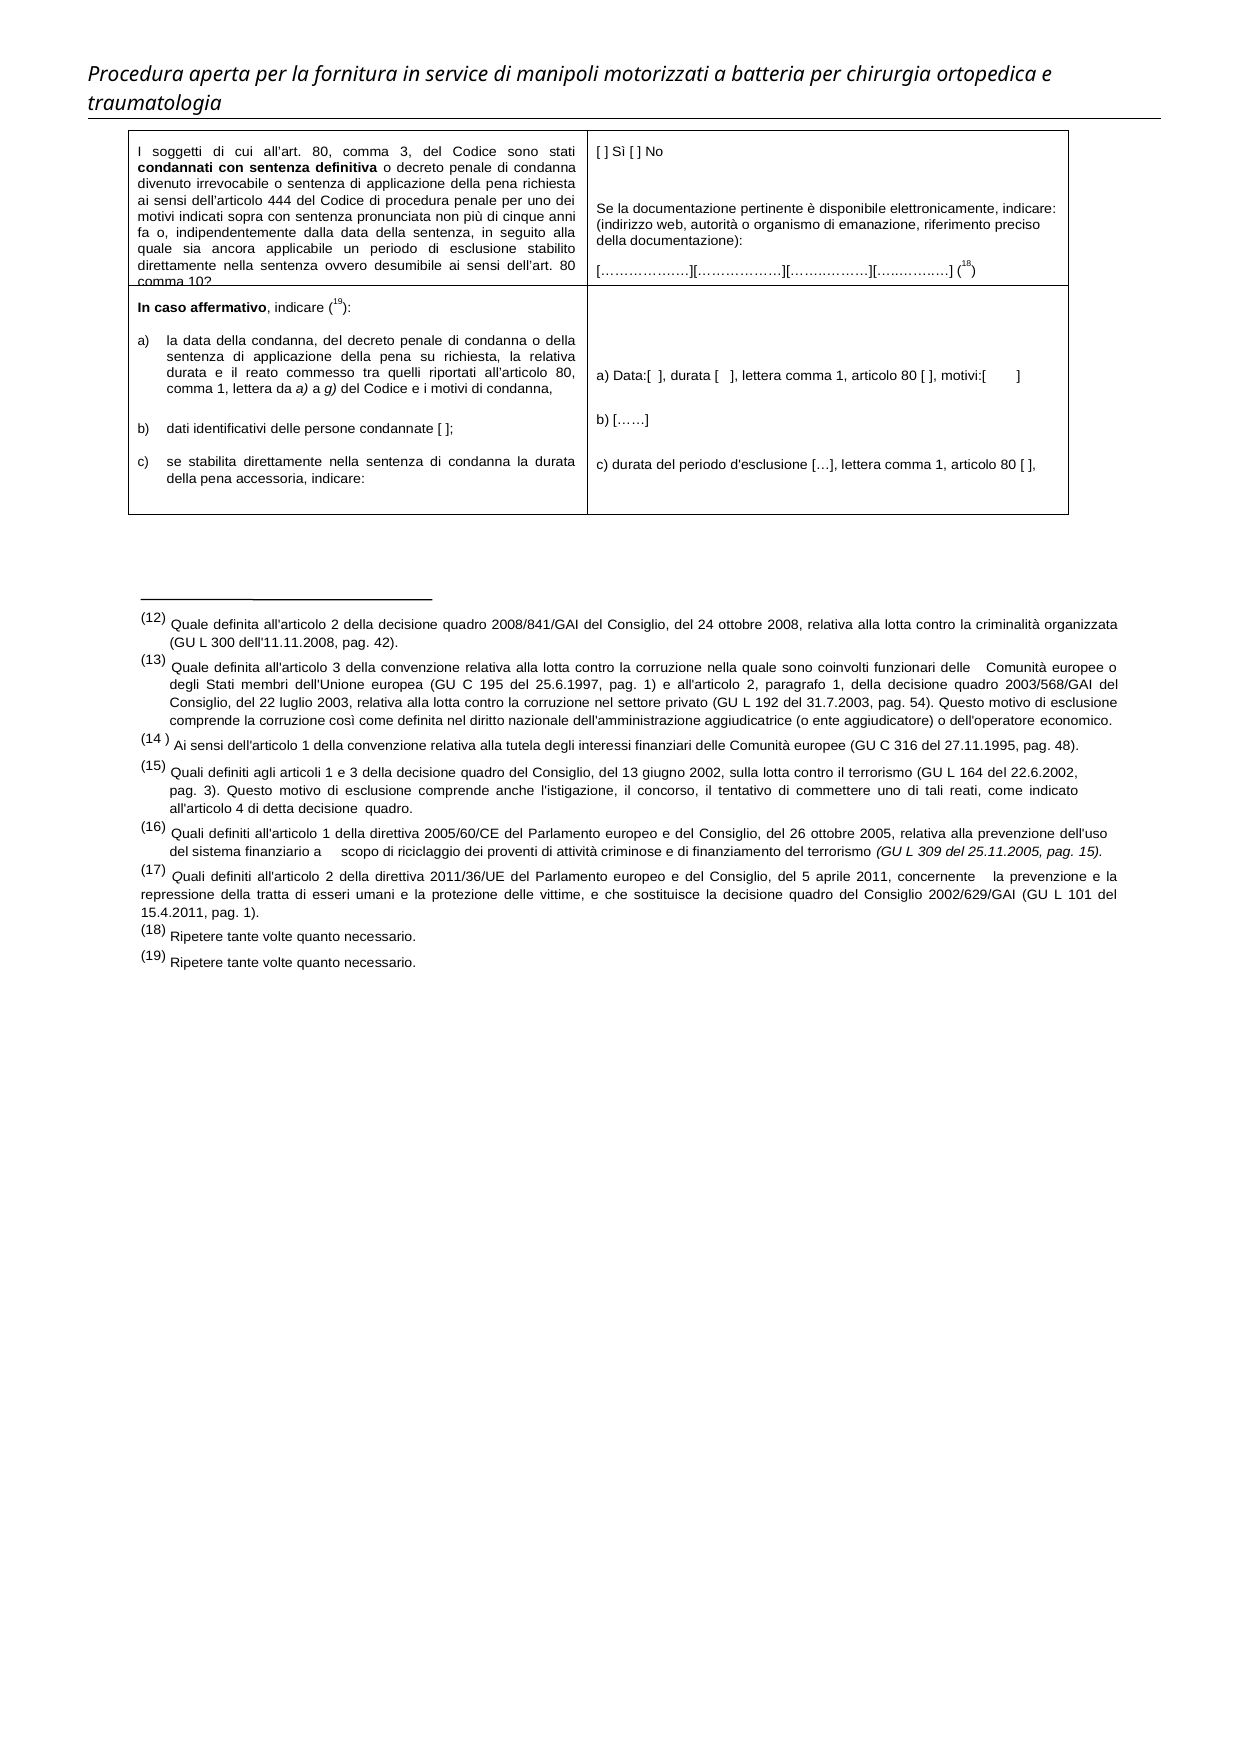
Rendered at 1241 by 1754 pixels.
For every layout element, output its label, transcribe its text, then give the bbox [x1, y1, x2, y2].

text (15) Quali definiti agli articoli 1 e 3 della decisione quadro del Consiglio, del 13 giugno 2002, sulla lotta contro il terrorismo (GU L 164 del 22.6.2002, pag. 3). Questo motivo di esclusione comprende anche l'istigazione, il concorso, il tentativo di commettere uno di tali reati, come indicato all'articolo 4 di detta decisione quadro. [141, 758, 1080, 816]
text (14 ) Ai sensi dell'articolo 1 della convenzione relativa alla tutela degli interessi finanziari delle Comunità europee (GU C 316 del 27.11.1995, pag. 48). [141, 731, 1080, 753]
text (13) Quale definita all'articolo 3 della convenzione relativa alla lotta contro la corruzione nella quale sono coinvolti funzionari delle Comunità europee o degli Stati membri dell'Unione europea (GU C 195 del 25.6.1997, pag. 1) e all'articolo 2, paragrafo 1, della decisione quadro 2003/568/GAI del Consiglio, del 22 luglio 2003, relativa alla lotta contro la corruzione nel settore privato (GU L 192 del 31.7.2003, pag. 54). Questo motivo di esclusione comprende la corruzione così come definita nel diritto nazionale dell'amministrazione aggiudicatrice (o ente aggiudicatore) o dell'operatore economico. [141, 652, 1120, 728]
table_cell I soggetti di cui all’art. 80, comma 3, del Codice sono stati condannati con sentenza definitiva o decreto penale di condanna divenuto irrevocabile o sentenza di applicazione della pena richiesta ai sensi dell’articolo 444 del Codice di procedura penale per uno dei motivi indicati sopra con sentenza pronunciata non più di cinque anni fa o, indipendentemente dalla data della sentenza, in seguito alla quale sia ancora applicabile un periodo di esclusione stabilito direttamente nella sentenza ovvero desumibile ai sensi dell’art. 80 comma 10? [129, 131, 587, 285]
text (19) Ripetere tante volte quanto necessario. [141, 948, 1080, 971]
table_cell a) Data:[ ], durata [ ], lettera comma 1, articolo 80 [ ], motivi:[ ] b) [……] c) durata del periodo d'esclusione […], lettera comma 1, articolo 80 [ ], [588, 286, 1068, 514]
text (12) Quale definita all'articolo 2 della decisione quadro 2008/841/GAI del Consiglio, del 24 ottobre 2008, relativa alla lotta contro la criminalità organizzata (GU L 300 dell'11.11.2008, pag. 42). [141, 600, 1120, 650]
text (18) Ripetere tante volte quanto necessario. [141, 922, 1080, 945]
table_cell In caso affermativo, indicare (19): la data della condanna, del decreto penale di condanna o della sentenza di applicazione della pena su richiesta, la relativa durata e il reato commesso tra quelli riportati all’articolo 80, comma 1, lettera da a) a g) del Codice e i motivi di condanna, dati identificativi delle persone condannate [ ]; se stabilita direttamente nella sentenza di condanna la durata della pena accessoria, indicare: [129, 286, 587, 514]
text (16) Quali definiti all'articolo 1 della direttiva 2005/60/CE del Parlamento europeo e del Consiglio, del 26 ottobre 2005, relativa alla prevenzione dell'uso del sistema finanziario a scopo di riciclaggio dei proventi di attività criminose e di finanziamento del terrorismo (GU L 309 del 25.11.2005, pag. 15). [141, 819, 1109, 859]
text (17) Quali definiti all'articolo 2 della direttiva 2011/36/UE del Parlamento europeo e del Consiglio, del 5 aprile 2011, concernente la prevenzione e la repressione della tratta di esseri umani e la protezione delle vittime, e che sostituisce la decisione quadro del Consiglio 2002/629/GAI (GU L 101 del 15.4.2011, pag. 1). [141, 862, 1120, 920]
table_cell [ ] Sì [ ] No Se la documentazione pertinente è disponibile elettronicamente, indicare: (indirizzo web, autorità o organismo di emanazione, riferimento preciso della documentazione): […………….…][………………][……..………][…..……..…] (18) [588, 131, 1068, 285]
